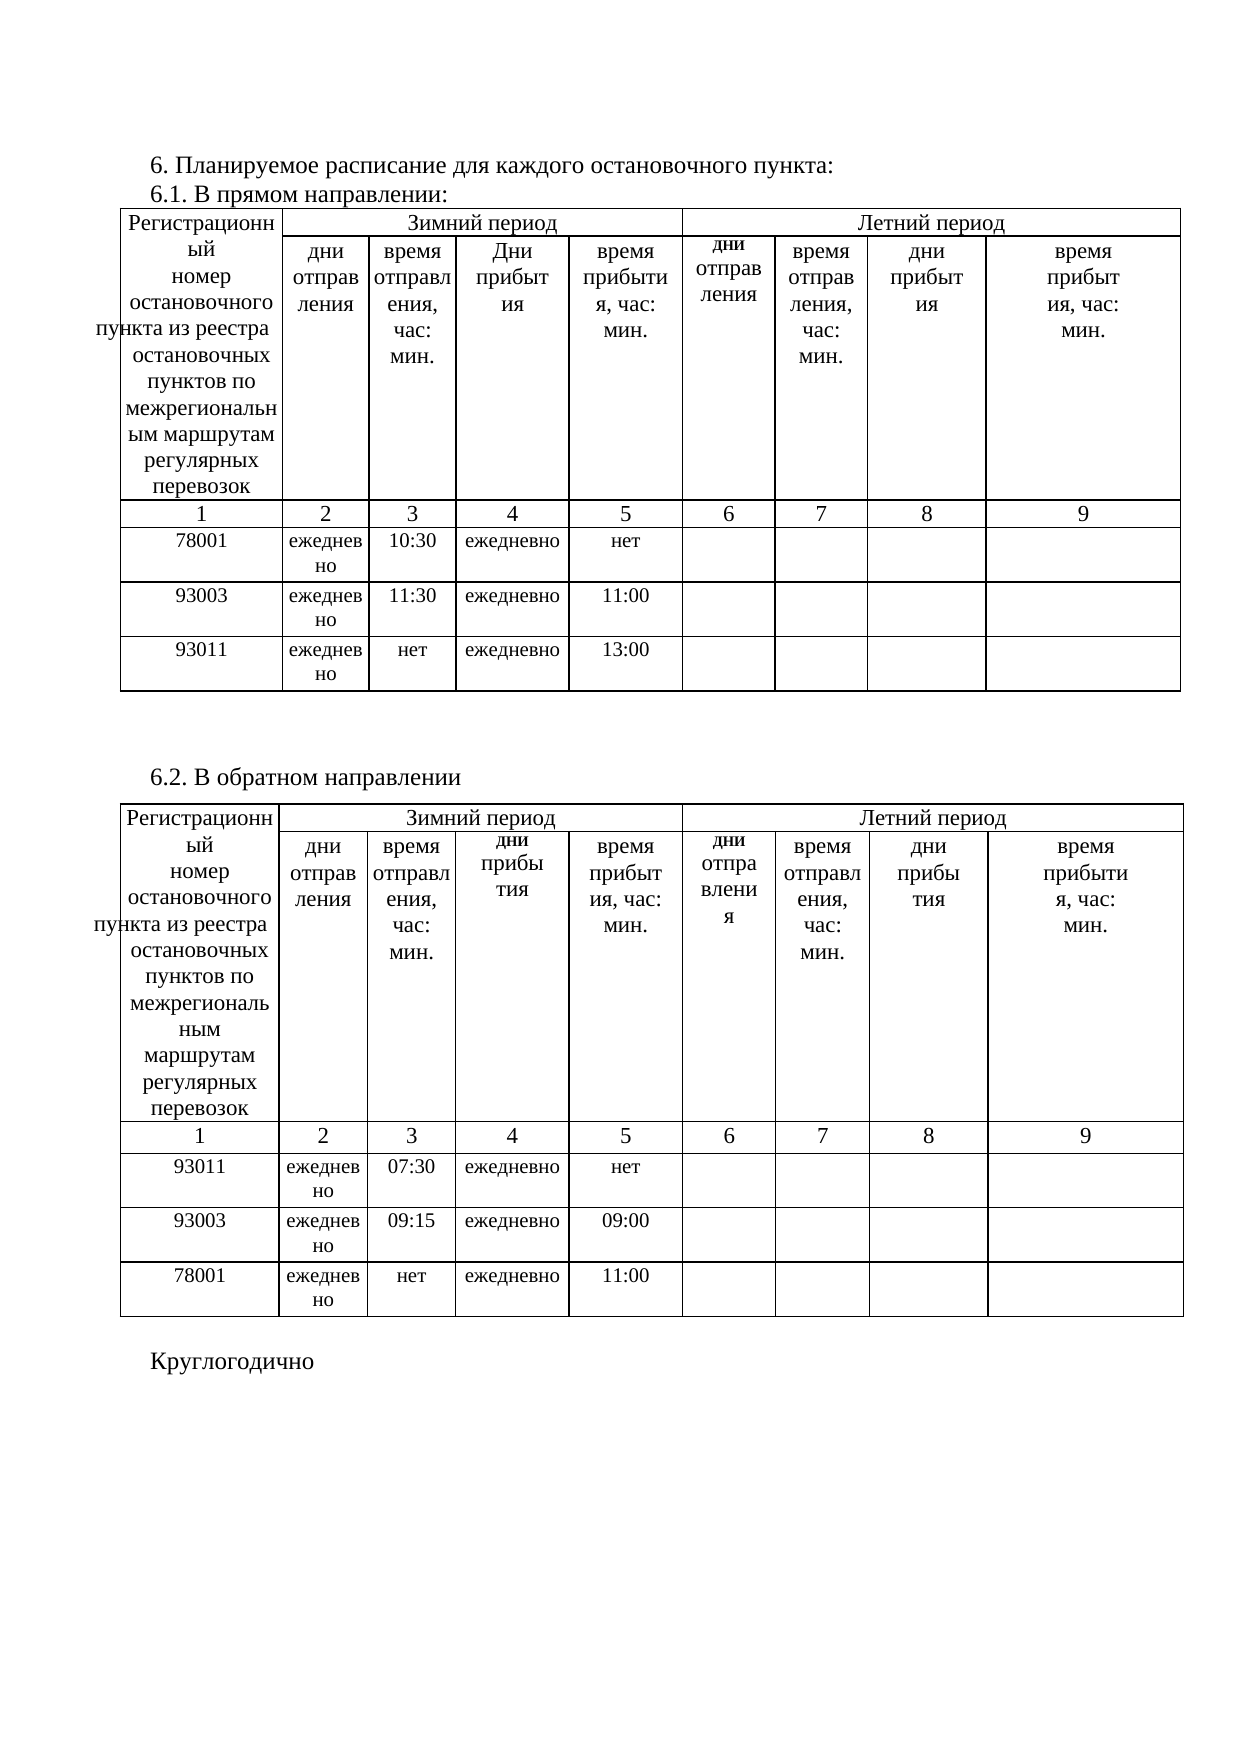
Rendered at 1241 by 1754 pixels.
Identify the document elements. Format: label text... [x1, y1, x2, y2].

table_cell [683, 583, 774, 636]
table_cell [776, 1154, 869, 1207]
table_cell 9 [987, 501, 1180, 527]
table_cell [776, 528, 867, 581]
table_cell [868, 637, 985, 690]
table_cell время отправл ения, час: мин. [368, 832, 455, 1121]
table_cell ежедневно [280, 1154, 367, 1207]
table_cell 8 [868, 501, 985, 527]
table_header Летний период [683, 805, 1183, 831]
text 6.1. В прямом направлении: [150, 179, 1090, 207]
table_cell [868, 528, 985, 581]
table_cell дни прибы тия [870, 832, 987, 1121]
table_cell [987, 528, 1180, 581]
table_cell 7 [776, 1122, 869, 1152]
table_cell 4 [456, 1122, 568, 1152]
table_cell дни прибыт ия [868, 237, 985, 499]
table_cell 93011 [121, 1154, 278, 1207]
table_cell 93003 [121, 583, 282, 636]
table_cell 09:15 [368, 1208, 455, 1261]
table_cell [683, 1208, 775, 1261]
table_cell нет [370, 637, 455, 690]
table_cell 2 [280, 1122, 367, 1152]
table_cell время прибыт ия, час: мин. [570, 832, 682, 1121]
table_cell [987, 583, 1180, 636]
table_cell ежедневно [456, 1208, 568, 1261]
table_cell время прибыти я, час: мин. [570, 237, 682, 499]
table_cell 09:00 [570, 1208, 682, 1261]
table_cell время прибыт ия, час: мин. [987, 237, 1180, 499]
table_cell [989, 1154, 1183, 1207]
table_cell 1 [121, 501, 282, 527]
table_cell время отправ ления, час: мин. [776, 237, 867, 499]
table_cell ежедневно [283, 528, 368, 581]
table_cell 9 [989, 1122, 1183, 1152]
table_cell время прибыти я, час: мин. [989, 832, 1183, 1121]
table_header Летний период [683, 209, 1180, 235]
table_cell 2 [283, 501, 368, 527]
table_header Зимний период [283, 209, 682, 235]
table_cell 11:30 [370, 583, 455, 636]
table_cell ДНИ отправ ления [683, 237, 774, 499]
table_cell 6 [683, 501, 774, 527]
table_cell [683, 1154, 775, 1207]
table_cell 3 [370, 501, 455, 527]
table_cell 10:30 [370, 528, 455, 581]
table_cell нет [570, 528, 682, 581]
table_cell [776, 1263, 869, 1316]
table_cell ежедневно [280, 1208, 367, 1261]
table_cell 13:00 [570, 637, 682, 690]
table_cell [776, 637, 867, 690]
table_cell нет [368, 1263, 455, 1316]
text 6.2. В обратном направлении [150, 762, 1090, 790]
table_cell 8 [870, 1122, 987, 1152]
table_cell [989, 1208, 1183, 1261]
table_cell [683, 1263, 775, 1316]
table_cell нет [570, 1154, 682, 1207]
table_cell 11:00 [570, 1263, 682, 1316]
table_cell [987, 637, 1180, 690]
table_cell [776, 583, 867, 636]
table_cell 3 [368, 1122, 455, 1152]
table_cell 5 [570, 501, 682, 527]
table_cell ДНИ отпра влени я [683, 832, 775, 1121]
table_cell ежедневно [457, 637, 568, 690]
table_cell ежедневно [283, 583, 368, 636]
table_header Зимний период [280, 805, 682, 831]
table_cell 78001 [121, 1263, 278, 1316]
table_cell ежедневно [457, 583, 568, 636]
text Круглогодично [150, 1346, 1090, 1375]
table_cell ежедневно [456, 1263, 568, 1316]
table_cell ДНИ прибы тия [456, 832, 568, 1121]
table_cell 78001 [121, 528, 282, 581]
text 6. Планируемое расписание для каждого остановочного пункта: [150, 150, 1090, 179]
table_cell время отправл ения, час: мин. [776, 832, 869, 1121]
table_cell 6 [683, 1122, 775, 1152]
table_cell [870, 1263, 987, 1316]
table_cell 93003 [121, 1208, 278, 1261]
table_cell [683, 637, 774, 690]
table_cell 93011 [121, 637, 282, 690]
table_cell ежедневно [280, 1263, 367, 1316]
table_cell дни отправ ления [283, 237, 368, 499]
table_cell [776, 1208, 869, 1261]
table_cell дни отправ ления [280, 832, 367, 1121]
table_cell [989, 1263, 1183, 1316]
table_cell 7 [776, 501, 867, 527]
table_cell время отправл ения, час: мин. [370, 237, 455, 499]
table_cell ежедневно [283, 637, 368, 690]
table_cell 1 [121, 1122, 278, 1152]
table_cell 11:00 [570, 583, 682, 636]
table_cell ежедневно [456, 1154, 568, 1207]
table_cell ежедневно [457, 528, 568, 581]
table_cell [868, 583, 985, 636]
table_cell Дни прибыт ия [457, 237, 568, 499]
table_cell 5 [570, 1122, 682, 1152]
table_header Регистрационный номер остановочного пункта из реестра остановочных пунктов по межрегиональным маршрутам регулярных перевозок [121, 209, 282, 499]
table_cell [870, 1208, 987, 1261]
table_cell 07:30 [368, 1154, 455, 1207]
table_cell [683, 528, 774, 581]
table_cell 4 [457, 501, 568, 527]
table_cell [870, 1154, 987, 1207]
table_header Регистрационный номер остановочного пункта из реестра остановочных пунктов по межрегиональным маршрутам регулярных перевозок [121, 805, 278, 1121]
